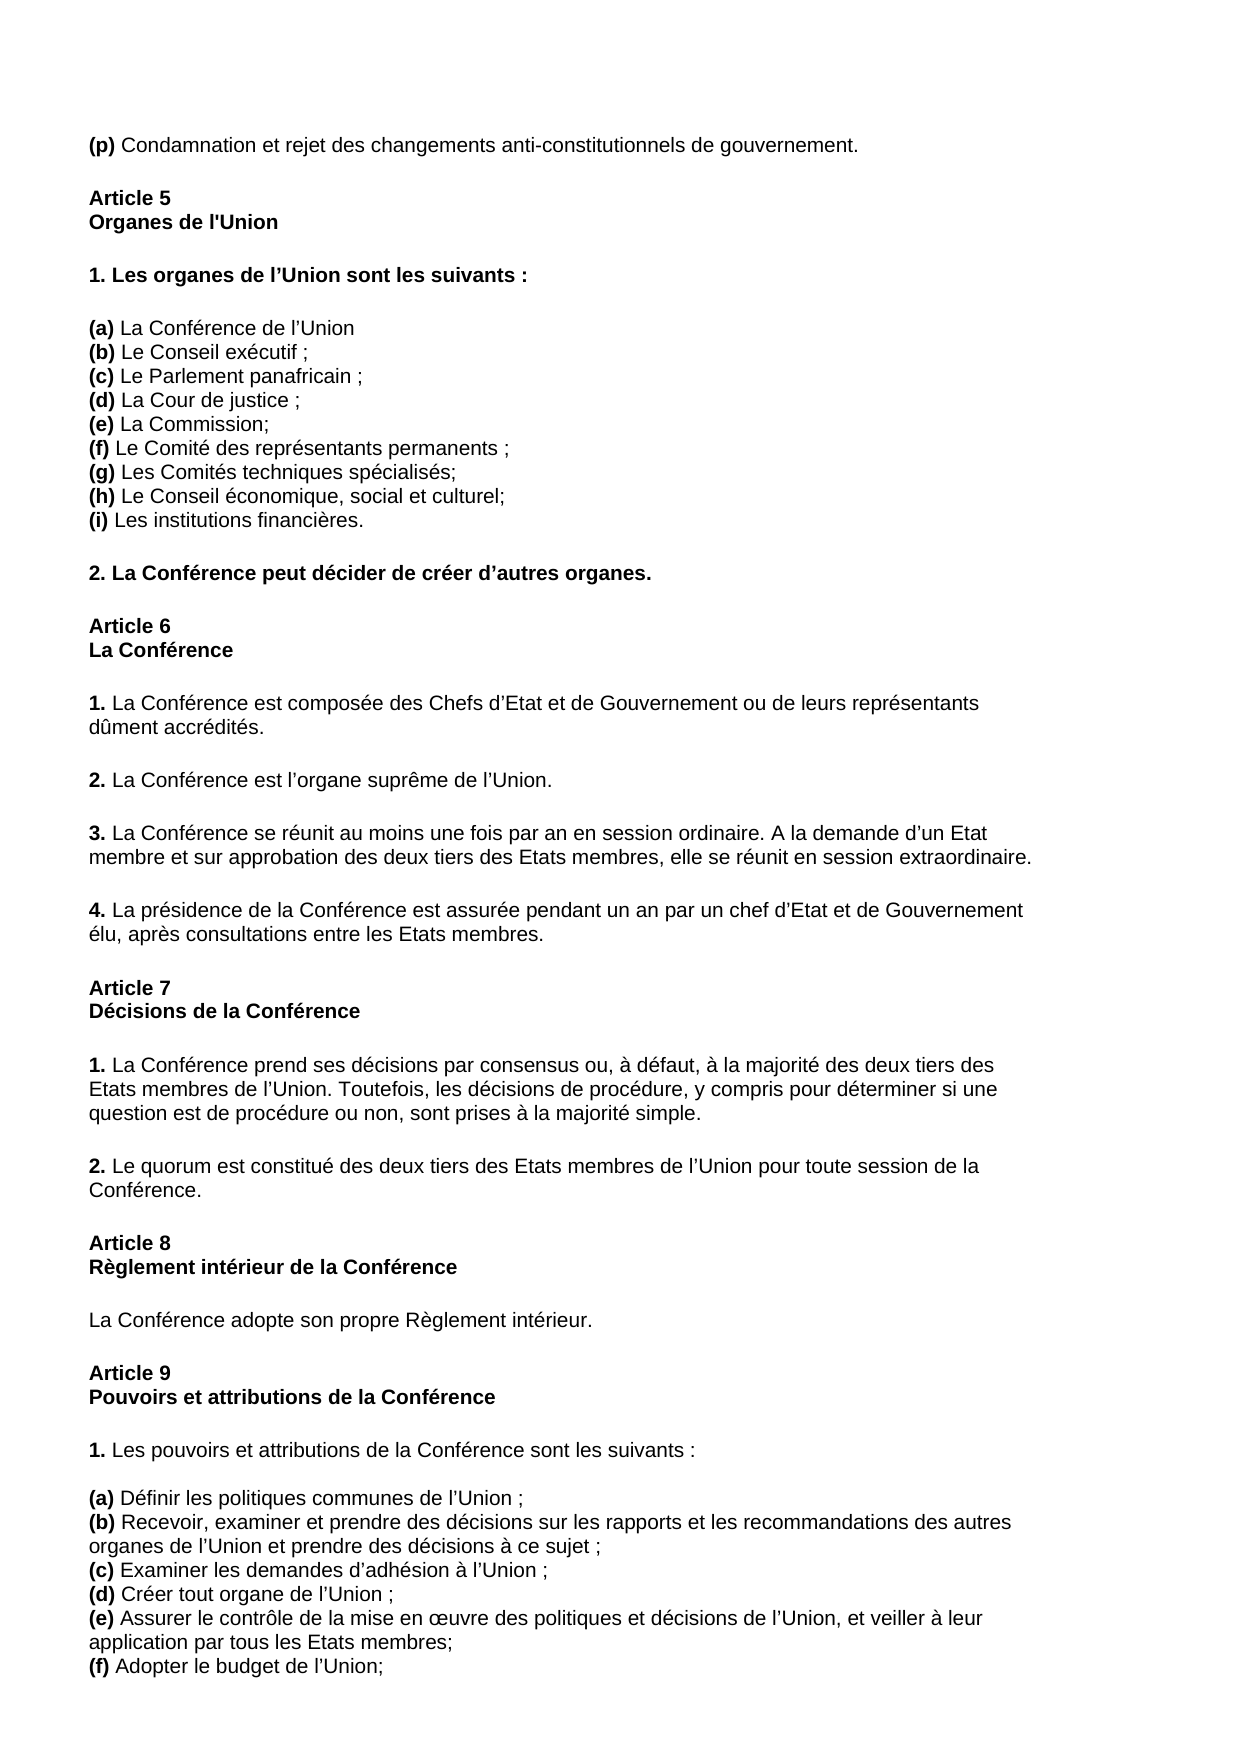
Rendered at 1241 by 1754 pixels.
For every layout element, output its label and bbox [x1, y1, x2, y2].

table_cell [89, 104, 1033, 1677]
